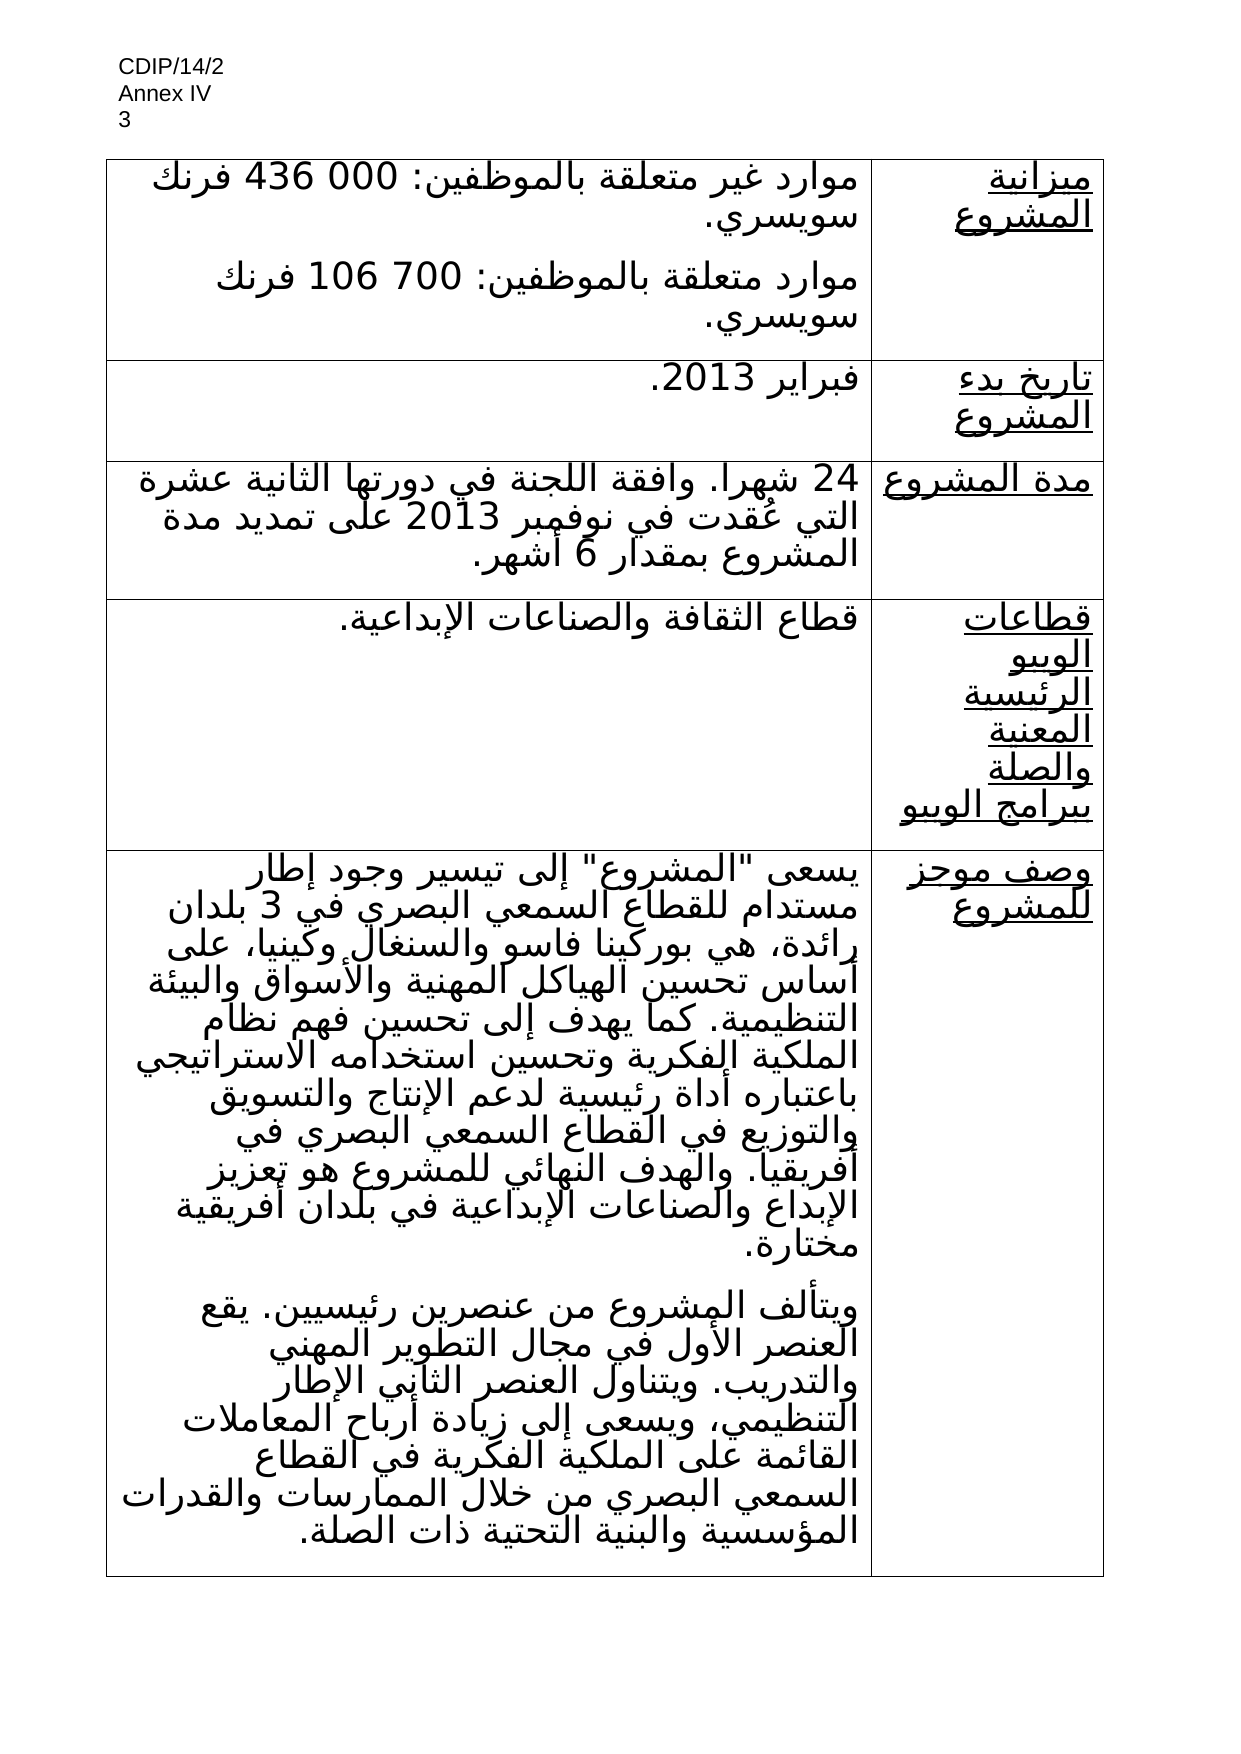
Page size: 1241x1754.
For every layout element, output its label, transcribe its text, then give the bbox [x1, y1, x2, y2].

table_cell تاريخ بدء المشروع [872, 361, 1103, 461]
table_cell قطاع الثقافة والصناعات الإبداعية. [107, 600, 871, 850]
table_cell ميزانية المشروع [872, 160, 1103, 359]
table_cell مدة المشروع [872, 462, 1103, 599]
table_cell موارد غير متعلقة بالموظفين: 000 436 فرنك سويسري. موارد متعلقة بالموظفين: 700 106 فرنك سويسري. [107, 160, 871, 359]
table_cell وصف موجز للمشروع [872, 851, 1103, 1576]
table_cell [107, 851, 871, 1576]
table_cell قطاعات الويبو الرئيسية المعنية والصلة ببرامج الويبو [872, 600, 1103, 850]
table_cell 24 شهرا. وافقة اللجنة في دورتها الثانية عشرة التي عُقدت في نوفمبر 2013 على تمديد مدة المشروع بمقدار 6 أشهر. [107, 462, 871, 599]
table_cell فبراير 2013. [107, 361, 871, 461]
